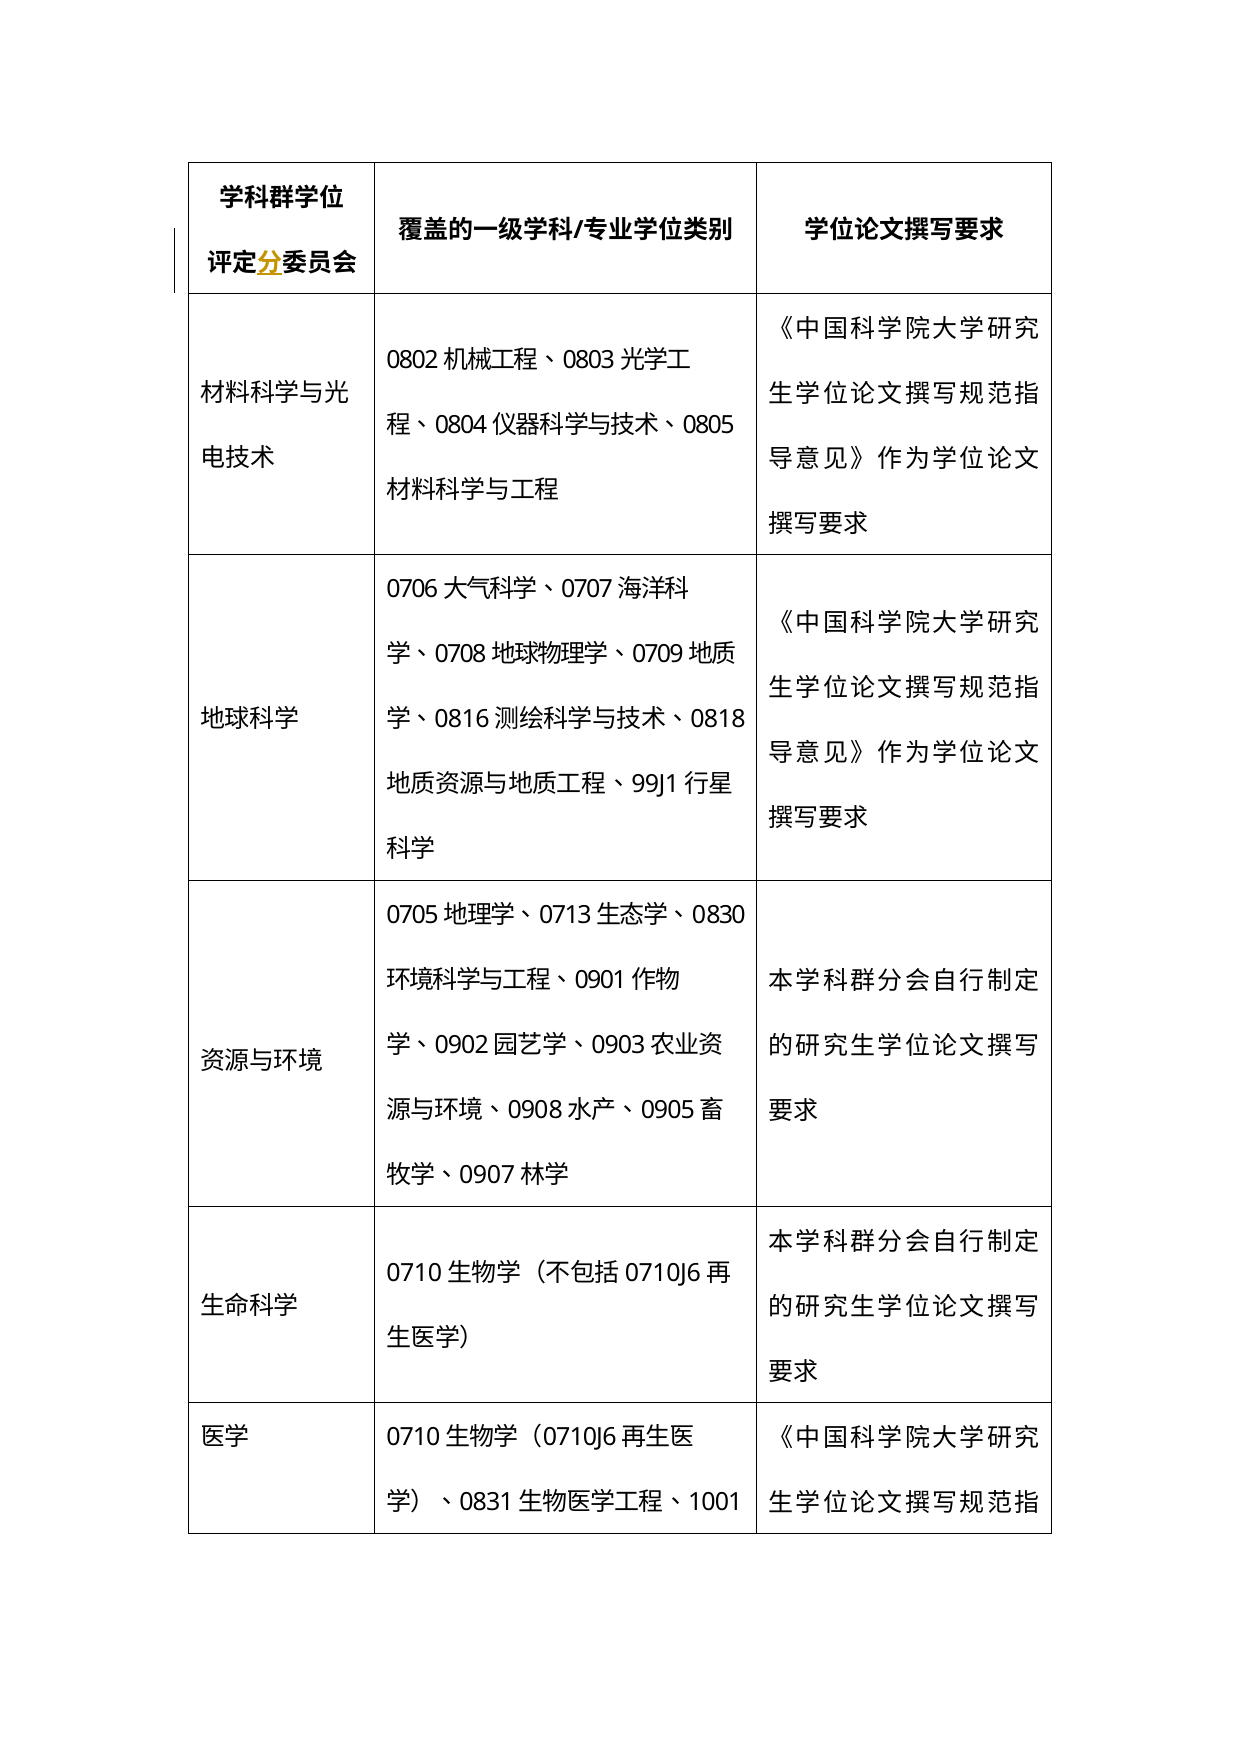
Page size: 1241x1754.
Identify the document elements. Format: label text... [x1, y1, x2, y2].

table_cell 《中国科学院大学研究生学位论文撰写规范指导意见》作为学位论文撰写要求 [757, 294, 1051, 554]
table_cell 本学科群分会自行制定的研究生学位论文撰写要求 [757, 1207, 1051, 1402]
table_cell 《中国科学院大学研究生学位论文撰写规范指导意见》作为学位论文撰写要求 [757, 555, 1051, 880]
table_cell 医学 [189, 1403, 374, 1533]
table_cell 本学科群分会自行制定的研究生学位论文撰写要求 [757, 881, 1051, 1206]
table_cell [375, 1403, 756, 1533]
table_cell 资源与环境 [189, 881, 374, 1206]
table_cell 地球科学 [189, 555, 374, 880]
table_header 覆盖的一级学科/专业学位类别 [375, 163, 756, 293]
table_cell 材料科学与光电技术 [189, 294, 374, 554]
table_header 学位论文撰写要求 [757, 163, 1051, 293]
table_cell 《中国科学院大学研究生学位论文撰写规范指导意见》作为学位论文撰写要求 [757, 1403, 1051, 1533]
table_cell 0802机械工程、0803光学工程、0804仪器科学与技术、0805材料科学与工程 [375, 294, 756, 554]
table_cell 0710生物学（不包括0710J6再生医学） [375, 1207, 756, 1402]
table_cell 0706大气科学、0707海洋科学、0708地球物理学、0709地质学、0816测绘科学与技术、0818地质资源与地质工程、99J1行星科学 [375, 555, 756, 880]
table_header 学科群学位 评定委员会 [189, 163, 374, 293]
table_cell 0705地理学、0713生态学、0830环境科学与工程、0901作物学、0902园艺学、0903农业资源与环境、0908水产、0905畜牧学、0907林学 [375, 881, 756, 1206]
table_cell 生命科学 [189, 1207, 374, 1402]
